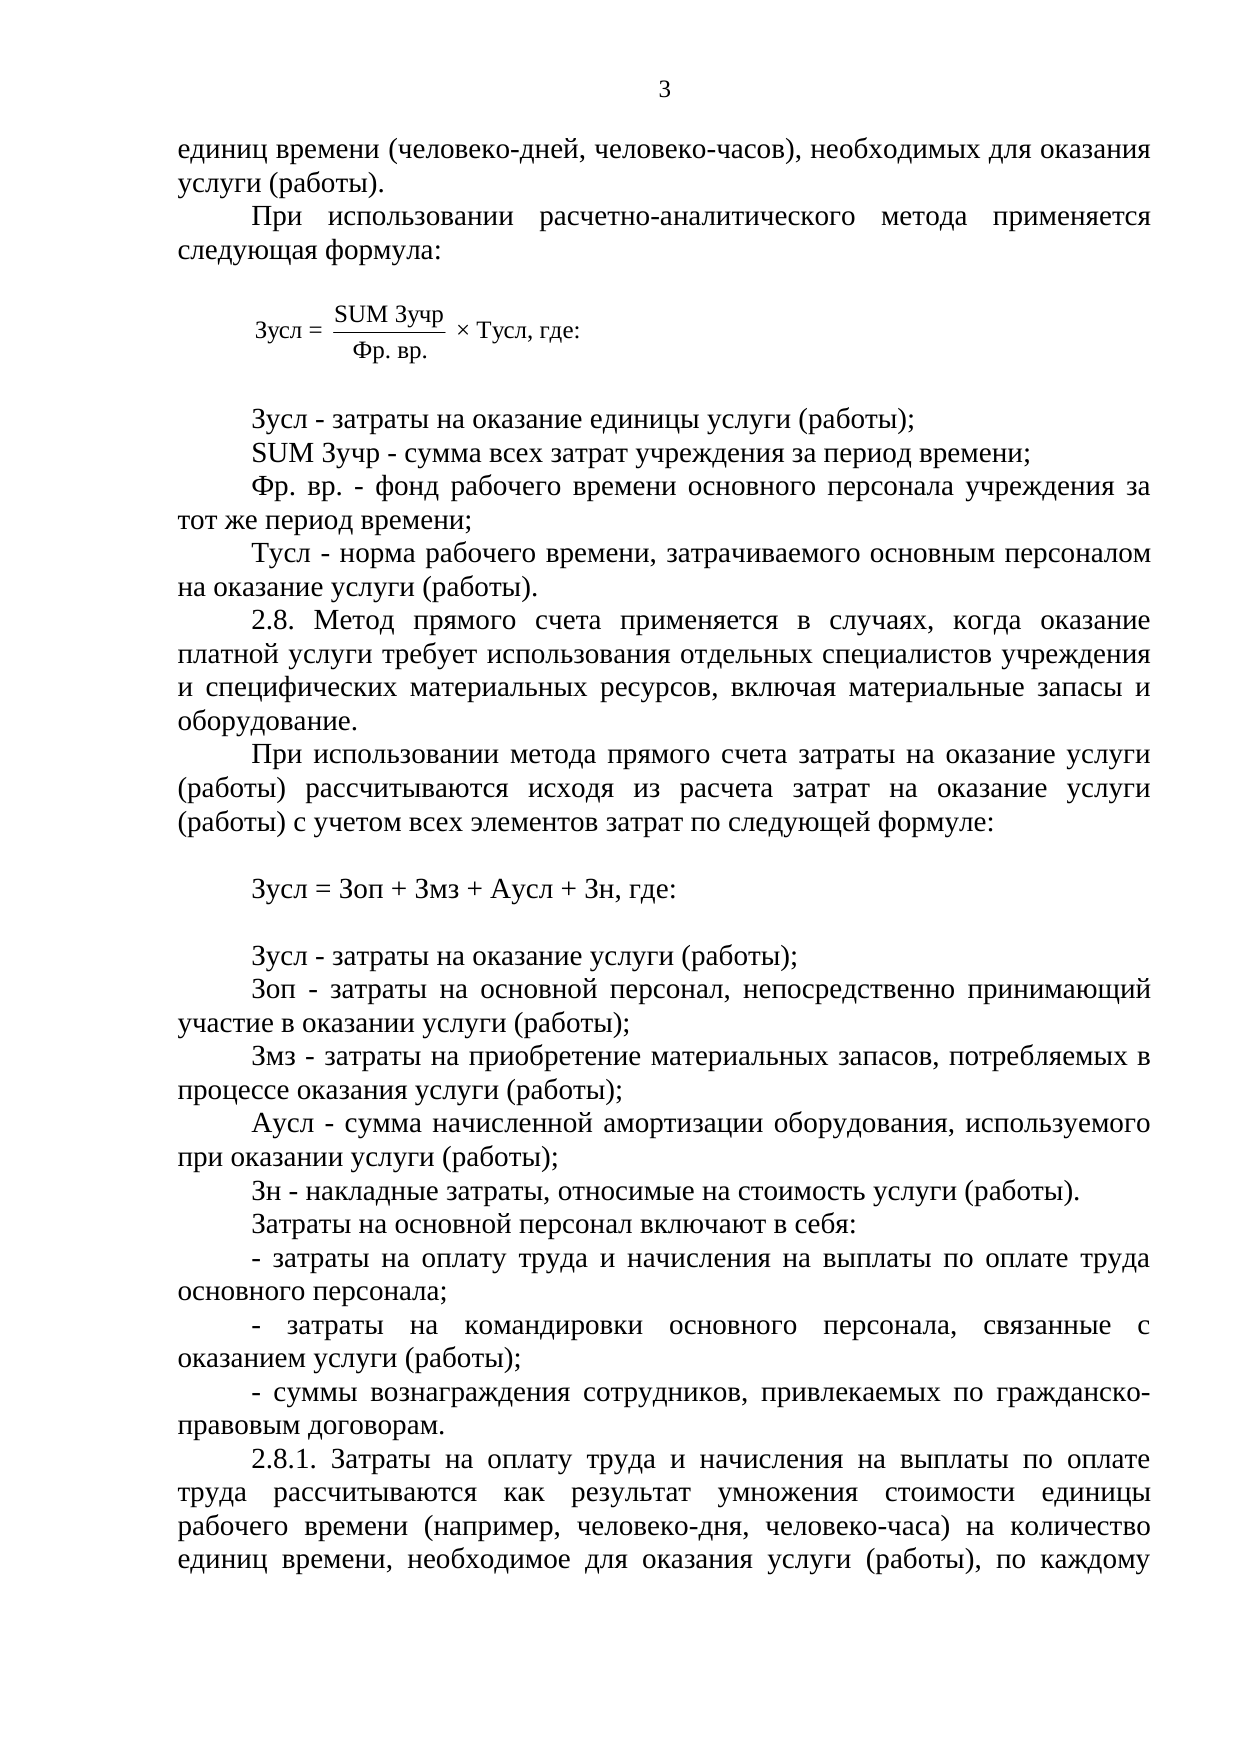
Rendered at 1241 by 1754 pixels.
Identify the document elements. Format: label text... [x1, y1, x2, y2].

text Зусл = Зоп + Змз + Аусл + Зн, где: [177, 871, 1152, 904]
text - затраты на оплату труда и начисления на выплаты по оплате труда основного персонала; [177, 1240, 1152, 1307]
text - суммы вознаграждения сотрудников, привлекаемых по гражданско-правовым договорам. [177, 1374, 1152, 1441]
text Зусл - затраты на оказание единицы услуги (работы); [177, 401, 1152, 435]
text Затраты на основной персонал включают в себя: [177, 1206, 1152, 1240]
text Аусл - сумма начисленной амортизации оборудования, используемого при оказании услуги (работы); [177, 1106, 1152, 1173]
text Зоп - затраты на основной персонал, непосредственно принимающий участие в оказании услуги (работы); [177, 971, 1152, 1038]
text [177, 1441, 1152, 1575]
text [177, 131, 1152, 198]
text При использовании метода прямого счета затраты на оказание услуги (работы) рассчитываются исходя из расчета затрат на оказание услуги (работы) с учетом всех элементов затрат по следующей формуле: [177, 737, 1152, 837]
text SUM Зучр - сумма всех затрат учреждения за период времени; [177, 435, 1152, 468]
text Зусл - затраты на оказание услуги (работы); [177, 938, 1152, 971]
text Зн - накладные затраты, относимые на стоимость услуги (работы). [177, 1173, 1152, 1206]
text Тусл - норма рабочего времени, затрачиваемого основным персоналом на оказание услуги (работы). [177, 535, 1152, 602]
text При использовании расчетно-аналитического метода применяется следующая формула: [177, 198, 1152, 265]
text Фр. вр. - фонд рабочего времени основного персонала учреждения за тот же период времени; [177, 468, 1152, 535]
text 2.8. Метод прямого счета применяется в случаях, когда оказание платной услуги требует использования отдельных специалистов учреждения и специфических материальных ресурсов, включая материальные запасы и оборудование. [177, 602, 1152, 737]
text Змз - затраты на приобретение материальных запасов, потребляемых в процессе оказания услуги (работы); [177, 1038, 1152, 1106]
text - затраты на командировки основного персонала, связанные с оказанием услуги (работы); [177, 1307, 1152, 1374]
